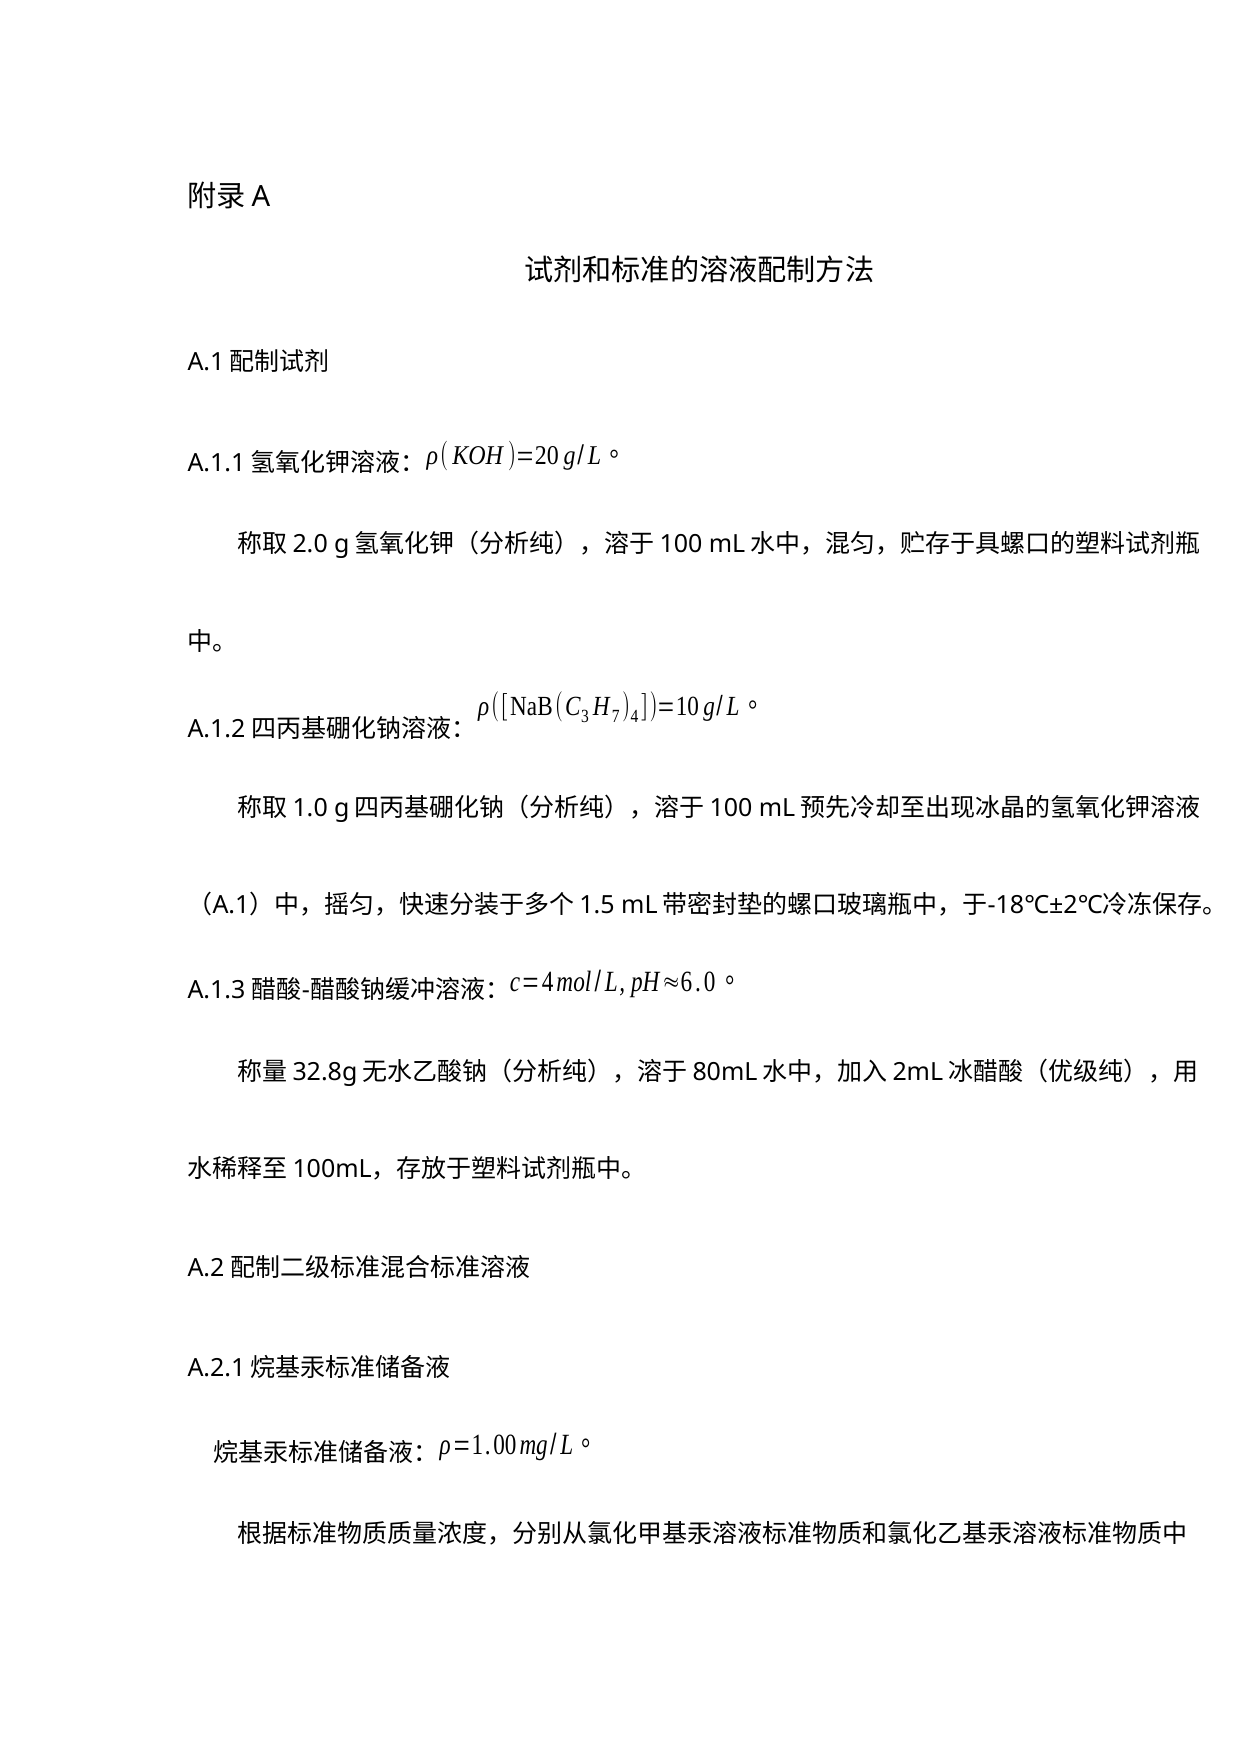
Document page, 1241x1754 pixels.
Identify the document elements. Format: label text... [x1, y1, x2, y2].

text 称量32.8g无水乙酸钠（分析纯），溶于80mL水中，加入2mL冰醋酸（优级纯），用水稀释至100mL，存放于塑料试剂瓶中。 [187, 1037, 1211, 1199]
text A.2.1烷基汞标准储备液 [187, 1333, 1211, 1398]
text 称取1.0 g四丙基硼化钠（分析纯），溶于100 mL预先冷却至出现冰晶的氢氧化钾溶液（A.1）中，摇匀，快速分装于多个1.5 mL带密封垫的螺口玻璃瓶中，于-18℃±2℃冷冻保存。 [187, 773, 1211, 935]
text 试剂和标准的溶液配制方法 [187, 247, 1211, 289]
text 附录A [187, 161, 1211, 226]
text A.1.2 四丙基硼化钠溶液： [187, 690, 1211, 755]
text A.2 配制二级标准混合标准溶液 [187, 1233, 1211, 1298]
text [187, 1499, 1211, 1564]
text A.1配制试剂 [187, 327, 1211, 392]
text A.1.1氢氧化钾溶液： [187, 426, 1211, 491]
text A.1.3 醋酸-醋酸钠缓冲溶液： [187, 953, 1211, 1018]
text 称取2.0 g氢氧化钾（分析纯），溶于100 mL水中，混匀，贮存于具螺口的塑料试剂瓶中。 [187, 509, 1211, 672]
text 烷基汞标准储备液： [187, 1416, 1211, 1481]
